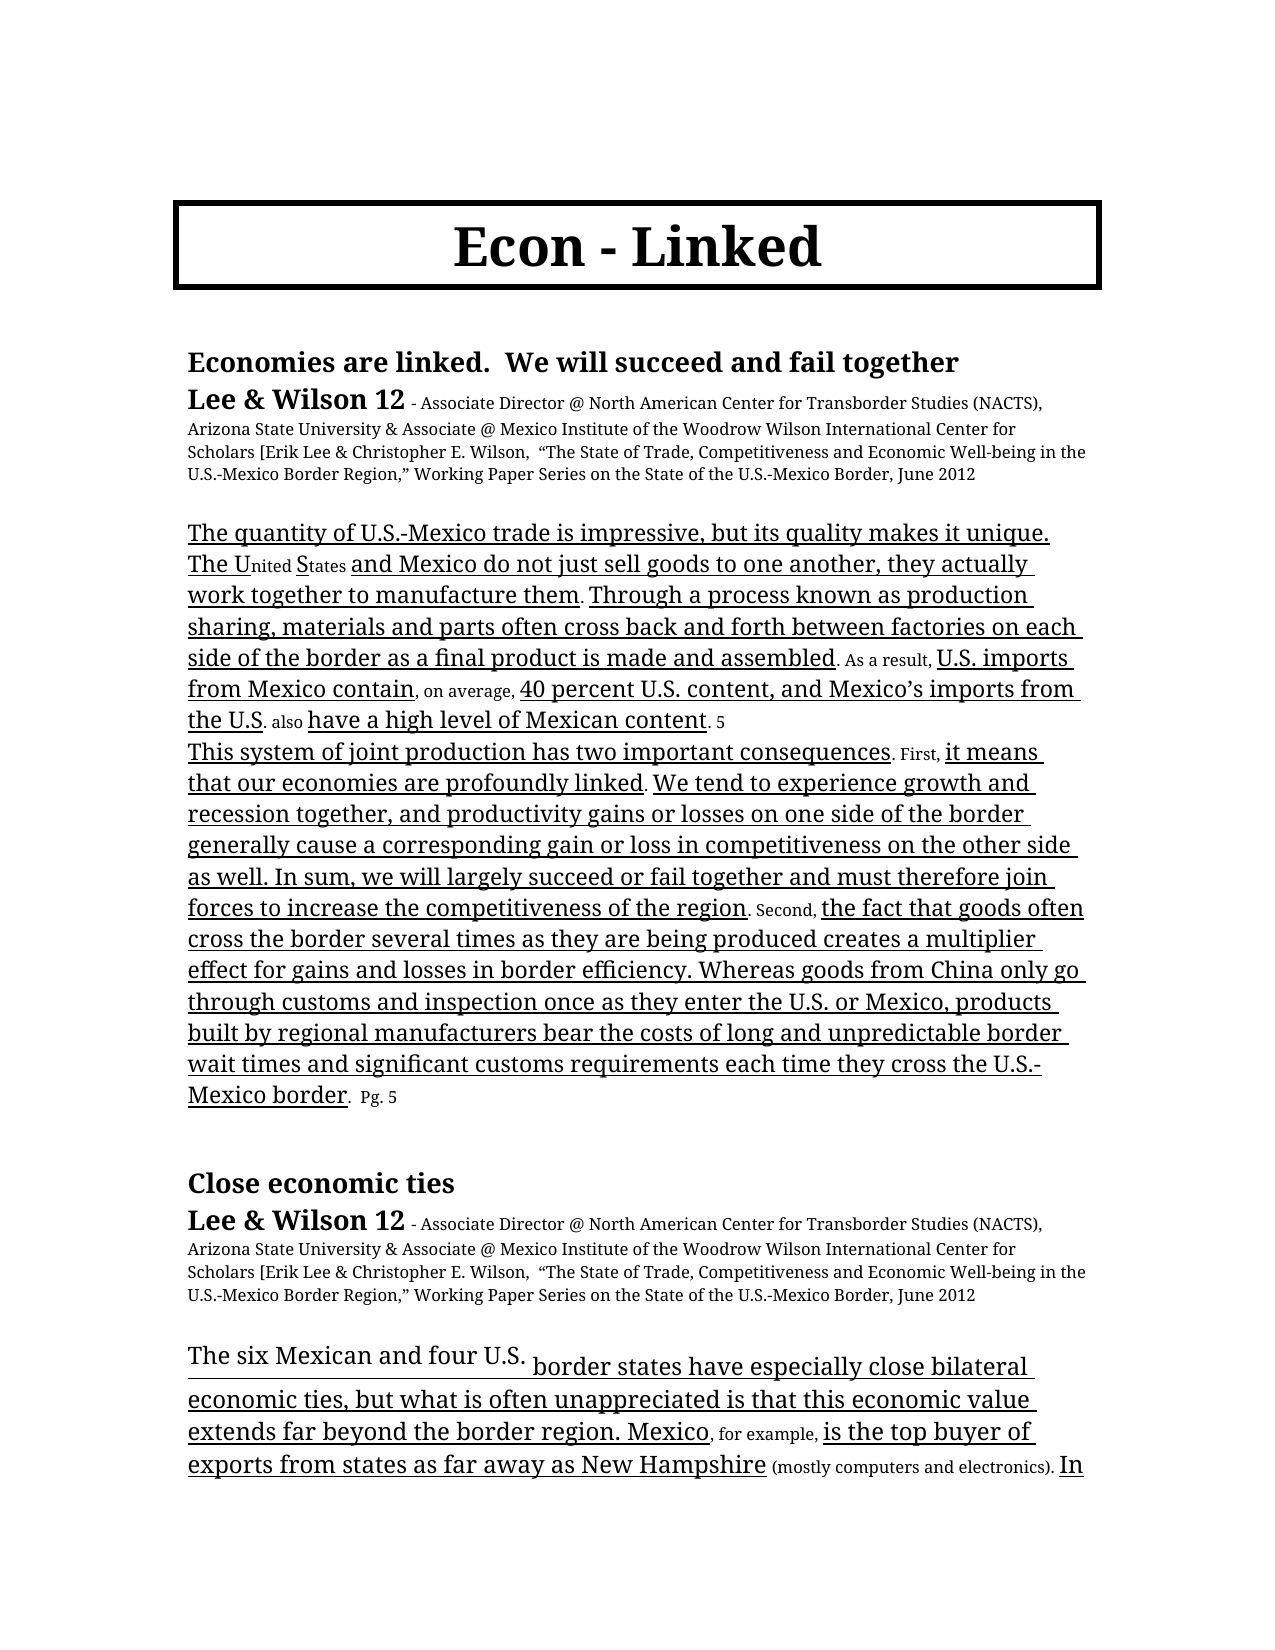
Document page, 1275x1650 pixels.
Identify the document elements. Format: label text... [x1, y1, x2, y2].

subtitle Economies are linked. We will succeed and fail together [187, 344, 1087, 381]
subtitle Close economic ties [187, 1164, 1087, 1201]
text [187, 1339, 1087, 1480]
text Lee & Wilson 12 - Associate Director @ North American Center for Transborder Studies (NACTS), Arizona State University & Associate @ Mexico Institute of the Woodrow Wilson International Center for Scholars [Erik Lee & Christopher E. Wilson, “The State of Trade, Competitiveness and Economic Well-being in the U.S.-Mexico Border Region,” Working Paper Series on the State of the U.S.-Mexico Border, June 2012 [187, 1201, 1087, 1306]
text This system of joint production has two important consequences. First, it means that our economies are profoundly linked. We tend to experience growth and recession together, and productivity gains or losses on one side of the border generally cause a corresponding gain or loss in competitiveness on the other side as well. In sum, we will largely succeed or fail together and must therefore join forces to increase the competitiveness of the region. Second, the fact that goods often cross the border several times as they are being produced creates a multiplier effect for gains and losses in border efficiency. Whereas goods from China only go through customs and inspection once as they enter the U.S. or Mexico, products built by regional manufacturers bear the costs of long and unpredictable border wait times and significant customs requirements each time they cross the U.S.-Mexico border. Pg. 5 [187, 736, 1087, 1111]
subtitle Econ - Linked [179, 206, 1096, 284]
text Lee & Wilson 12 - Associate Director @ North American Center for Transborder Studies (NACTS), Arizona State University & Associate @ Mexico Institute of the Woodrow Wilson International Center for Scholars [Erik Lee & Christopher E. Wilson, “The State of Trade, Competitiveness and Economic Well-being in the U.S.-Mexico Border Region,” Working Paper Series on the State of the U.S.-Mexico Border, June 2012 [187, 381, 1087, 486]
text The quantity of U.S.-Mexico trade is impressive, but its quality makes it unique. The United States and Mexico do not just sell goods to one another, they actually work together to manufacture them. Through a process known as production sharing, materials and parts often cross back and forth between factories on each side of the border as a final product is made and assembled. As a result, U.S. imports from Mexico contain, on average, 40 percent U.S. content, and Mexico’s imports from the U.S. also have a high level of Mexican content. 5 [187, 517, 1087, 736]
